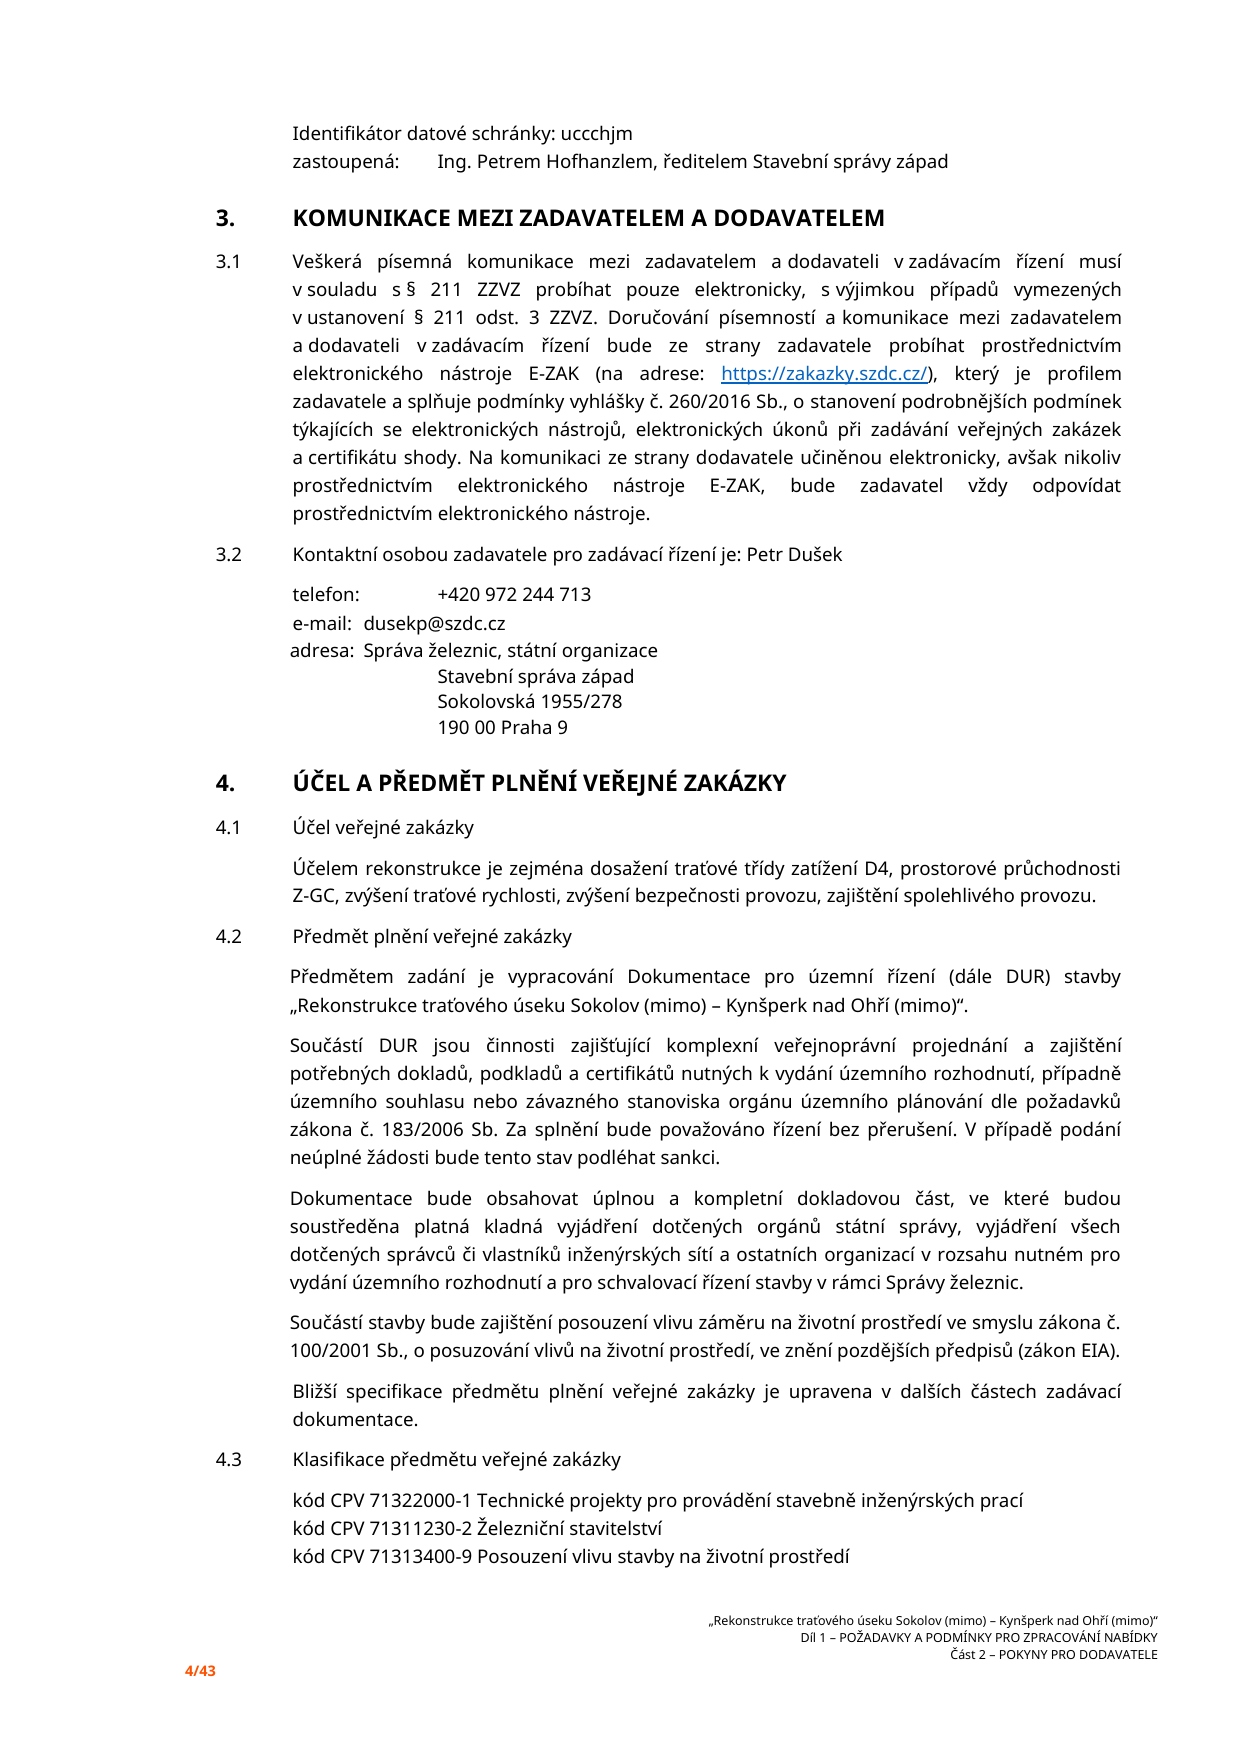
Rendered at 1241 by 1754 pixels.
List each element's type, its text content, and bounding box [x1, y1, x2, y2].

text Sokolovská 1955/278 [363, 689, 1122, 714]
text adresa: Správa železnic, státní organizace [289, 638, 1122, 663]
text e-mail: dusekp@szdc.cz [292, 610, 1122, 635]
text KOMUNIKACE MEZI ZADAVATELEM a DODAVATELEM [216, 202, 1122, 233]
list Dokumentace bude obsahovat úplnou a kompletní dokladovou část, ve které budou soustředěna platná kladná vyjádření dotčených orgánů státní správy, vyjádření všech dotčených správců či vlastníků inženýrských sítí a ostatních organizací v rozsahu nutném pro vydání územního rozhodnutí a pro schvalovací řízení stavby v rámci Správy železnic. [289, 1185, 1122, 1294]
text Účelem rekonstrukce je zejména dosažení traťové třídy zatížení D4, prostorové průchodnosti Z-GC, zvýšení traťové rychlosti, zvýšení bezpečnosti provozu, zajištění spolehlivého provozu. [292, 855, 1122, 908]
text Účel veřejné zakázky [216, 814, 1122, 840]
text ÚČEL a PŘEDMĚT PLNĚNÍ VEŘEJNÉ ZAKÁZKY [216, 767, 1122, 799]
list Součástí DUR jsou činnosti zajišťující komplexní veřejnoprávní projednání a zajištění potřebných dokladů, podkladů a certifikátů nutných k vydání územního rozhodnutí, případně územního souhlasu nebo závazného stanoviska orgánu územního plánování dle požadavků zákona č. 183/2006 Sb. Za splnění bude považováno řízení bez přerušení. V případě podání neúplné žádosti bude tento stav podléhat sankci. [289, 1032, 1122, 1170]
text Identifikátor datové schránky: uccchjm [292, 121, 1122, 146]
list Součástí stavby bude zajištění posouzení vlivu záměru na životní prostředí ve smyslu zákona č. 100/2001 Sb., o posuzování vlivů na životní prostředí, ve znění pozdějších předpisů (zákon EIA). [289, 1309, 1122, 1363]
text Předmět plnění veřejné zakázky [216, 923, 1122, 949]
text 190 00 Praha 9 [292, 714, 1122, 740]
text Kontaktní osobou zadavatele pro zadávací řízení je: Petr Dušek [216, 541, 1122, 567]
text Klasifikace předmětu veřejné zakázky [216, 1447, 1122, 1472]
list kód CPV 71311230-2 Železniční stavitelství [292, 1515, 1122, 1541]
list kód CPV 71322000-1 Technické projekty pro provádění stavebně inženýrských prací [292, 1487, 1122, 1513]
text telefon: +420 972 244 713 [292, 582, 1122, 607]
text zastoupená: Ing. Petrem Hofhanzlem, ředitelem Stavební správy západ [292, 149, 1122, 174]
list kód CPV 71313400-9 Posouzení vlivu stavby na životní prostředí [292, 1543, 1122, 1569]
text Stavební správa západ [363, 663, 1122, 689]
list Předmětem zadání je vypracování Dokumentace pro územní řízení (dále DUR) stavby „Rekonstrukce traťového úseku Sokolov (mimo) – Kynšperk nad Ohří (mimo)“. [289, 964, 1122, 1017]
list Bližší specifikace předmětu plnění veřejné zakázky je upravena v dalších částech zadávací dokumentace. [292, 1378, 1122, 1432]
text Veškerá písemná komunikace mezi zadavatelem a dodavateli v zadávacím řízení musí v souladu s § 211 ZZVZ probíhat pouze elektronicky, s výjimkou případů vymezených v ustanovení § 211 odst. 3 ZZVZ. Doručování písemností a komunikace mezi zadavatelem a dodavateli v zadávacím řízení bude ze strany zadavatele probíhat prostřednictvím elektronického nástroje E-ZAK (na adrese: https://zakazky.szdc.cz/), který je profilem zadavatele a splňuje podmínky vyhlášky č. 260/2016 Sb., o stanovení podrobnějších podmínek týkajících se elektronických nástrojů, elektronických úkonů při zadávání veřejných zakázek a certifikátu shody. Na komunikaci ze strany dodavatele učiněnou elektronicky, avšak nikoliv prostřednictvím elektronického nástroje E-ZAK, bude zadavatel vždy odpovídat prostřednictvím elektronického nástroje. [216, 248, 1122, 526]
